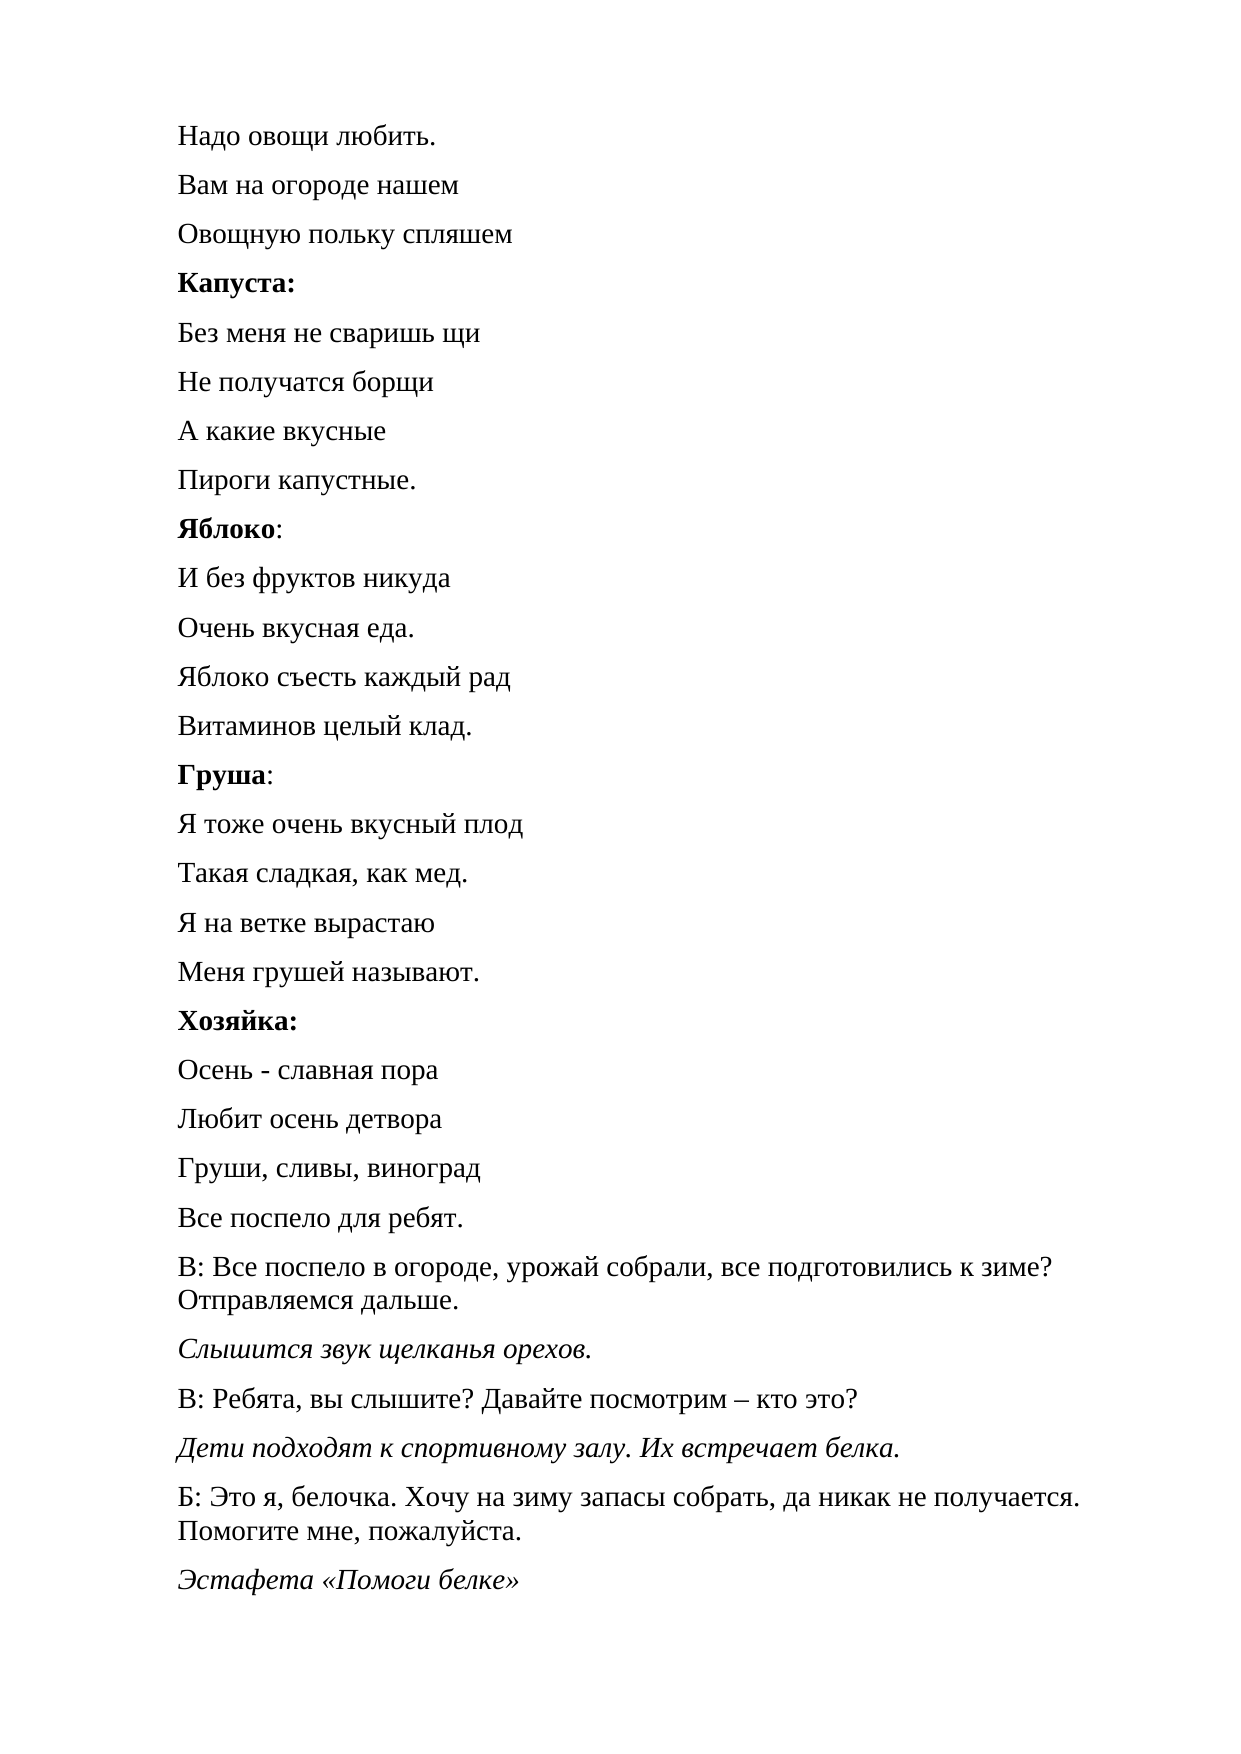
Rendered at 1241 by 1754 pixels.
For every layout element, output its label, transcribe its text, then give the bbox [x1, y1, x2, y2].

text Яблоко: [177, 511, 1152, 545]
text В: Все поспело в огороде, урожай собрали, все подготовились к зиме? Отправляемся дальше. [177, 1249, 1152, 1316]
text В: Ребята, вы слышите? Давайте посмотрим – кто это? [177, 1381, 1152, 1414]
text Надо овощи любить. [177, 118, 1152, 152]
text Дети подходят к спортивному залу. Их встречает белка. [177, 1430, 1152, 1463]
text Вам на огороде нашем [177, 167, 1152, 201]
text Все поспело для ребят. [177, 1200, 1152, 1233]
text Любит осень детвора [177, 1101, 1152, 1135]
text Такая сладкая, как мед. [177, 856, 1152, 889]
text Хозяйка: [177, 1003, 1152, 1037]
text Витаминов целый клад. [177, 708, 1152, 742]
text Эстафета «Помоги белке» [177, 1562, 1152, 1595]
text Не получатся борщи [177, 364, 1152, 397]
text Без меня не сваришь щи [177, 315, 1152, 348]
text Яблоко съесть каждый рад [177, 659, 1152, 692]
text Очень вкусная еда. [177, 610, 1152, 643]
text Пироги капустные. [177, 462, 1152, 496]
text И без фруктов никуда [177, 561, 1152, 594]
text Б: Это я, белочка. Хочу на зиму запасы собрать, да никак не получается. Помогите мне, пожалуйста. [177, 1479, 1152, 1546]
text Я на ветке вырастаю [177, 905, 1152, 938]
text А какие вкусные [177, 413, 1152, 447]
text Груши, сливы, виноград [177, 1151, 1152, 1184]
text Я тоже очень вкусный плод [177, 806, 1152, 840]
text Капуста: [177, 266, 1152, 299]
text Осень - славная пора [177, 1052, 1152, 1086]
text Слышится звук щелканья орехов. [177, 1332, 1152, 1365]
text Груша: [177, 757, 1152, 791]
text Меня грушей называют. [177, 954, 1152, 987]
text Овощную польку спляшем [177, 216, 1152, 250]
